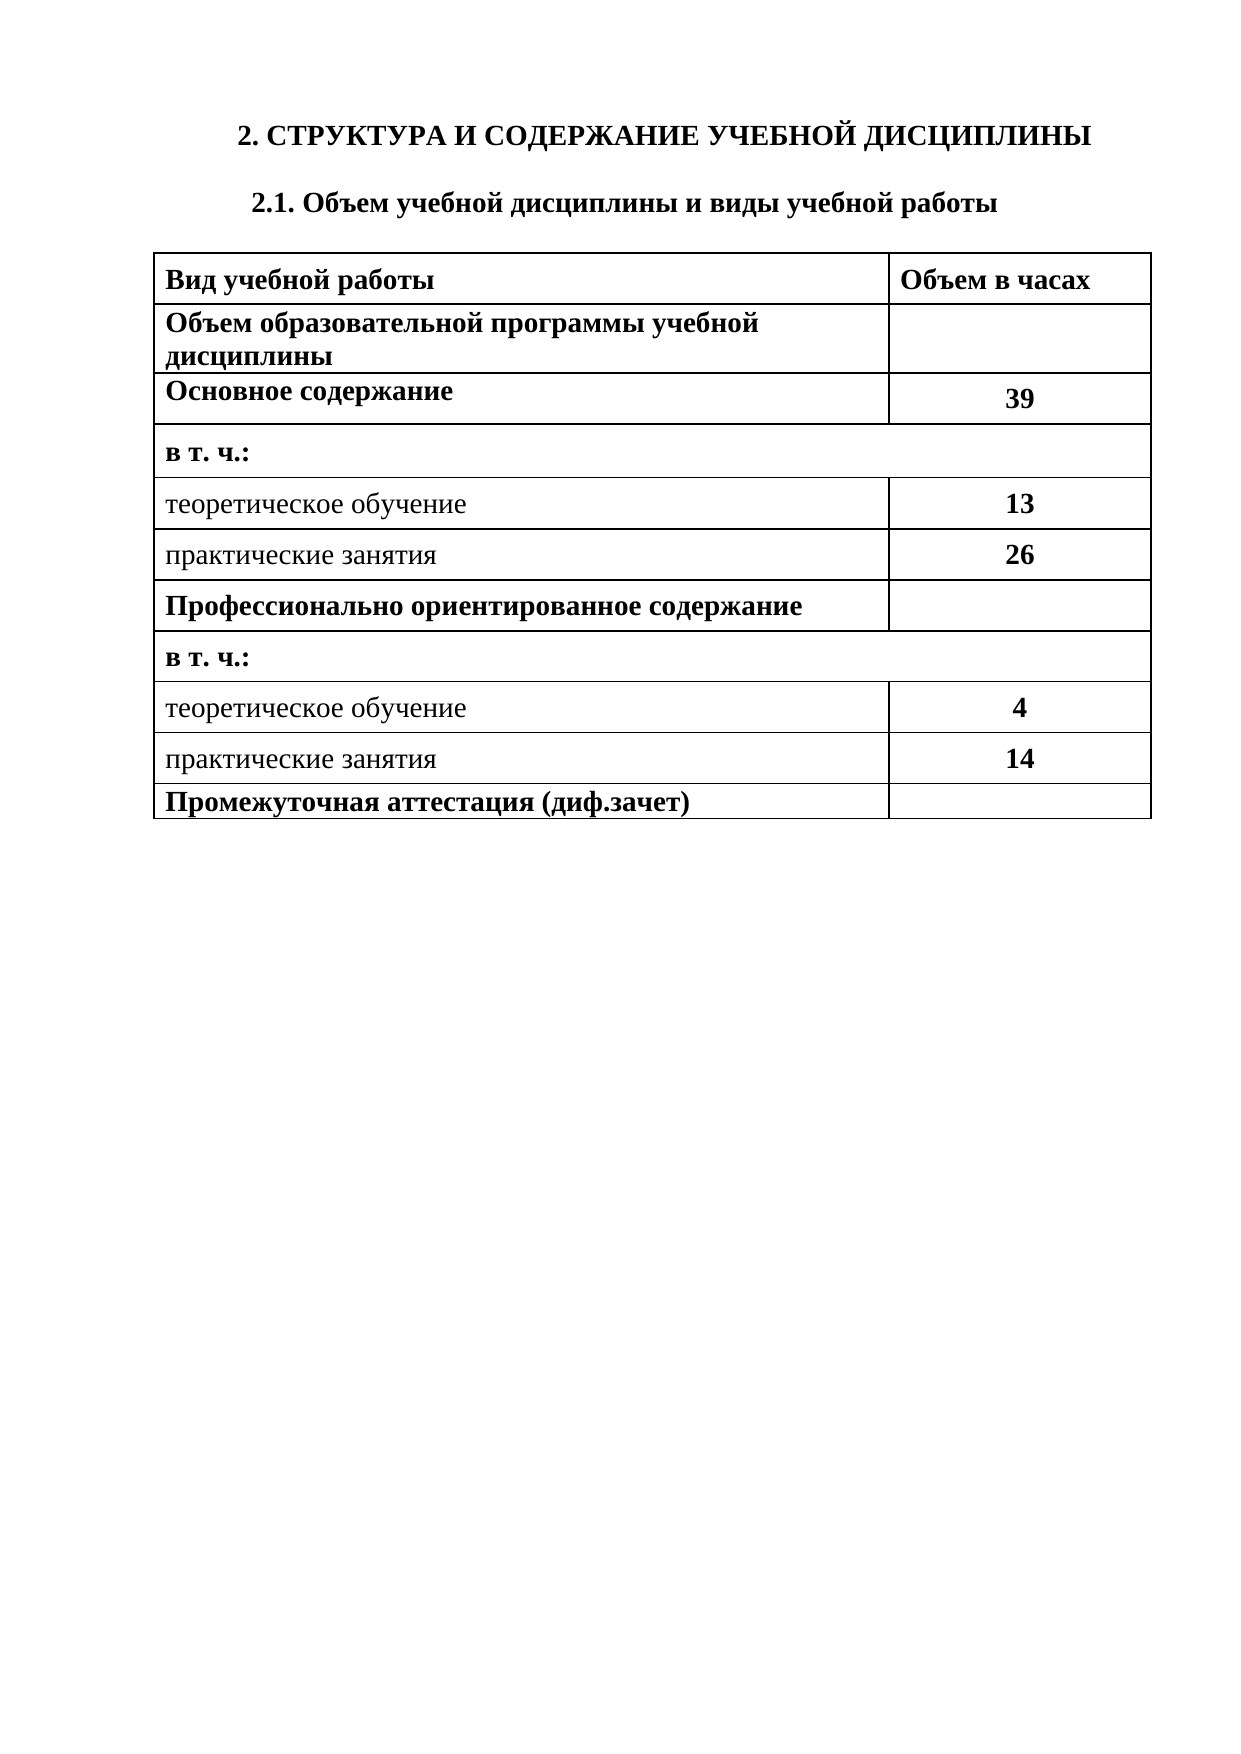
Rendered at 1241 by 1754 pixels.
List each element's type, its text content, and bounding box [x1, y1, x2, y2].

table_cell практические занятия [155, 530, 888, 579]
table_header Вид учебной работы [155, 254, 888, 303]
table_cell 26 [890, 530, 1150, 579]
table_cell теоретическое обучение [155, 478, 888, 528]
table_cell Профессионально ориентированное содержание [155, 581, 888, 630]
table_cell Основное содержание [155, 374, 888, 423]
table_cell теоретическое обучение [155, 682, 888, 732]
table_cell [890, 581, 1150, 630]
text 2. СТРУКТУРА И СОДЕРЖАНИЕ УЧЕБНОЙ ДИСЦИПЛИНЫ [177, 118, 1152, 152]
table_cell в т. ч.: [155, 425, 1150, 477]
table_cell 39 [890, 374, 1150, 423]
table_cell 14 [890, 733, 1150, 783]
table_cell практические занятия [155, 733, 888, 783]
table_cell Объем образовательной программы учебной дисциплины [155, 305, 888, 372]
table_cell Промежуточная аттестация (диф.зачет) [155, 784, 888, 818]
text 2.1. Объем учебной дисциплины и виды учебной работы [177, 185, 1152, 219]
table_cell в т. ч.: [155, 632, 1150, 681]
table_header Объем в часах [890, 254, 1150, 303]
table_cell 13 [890, 478, 1150, 528]
table_cell [890, 784, 1150, 818]
table_cell [890, 305, 1150, 372]
table_cell 4 [890, 682, 1150, 732]
